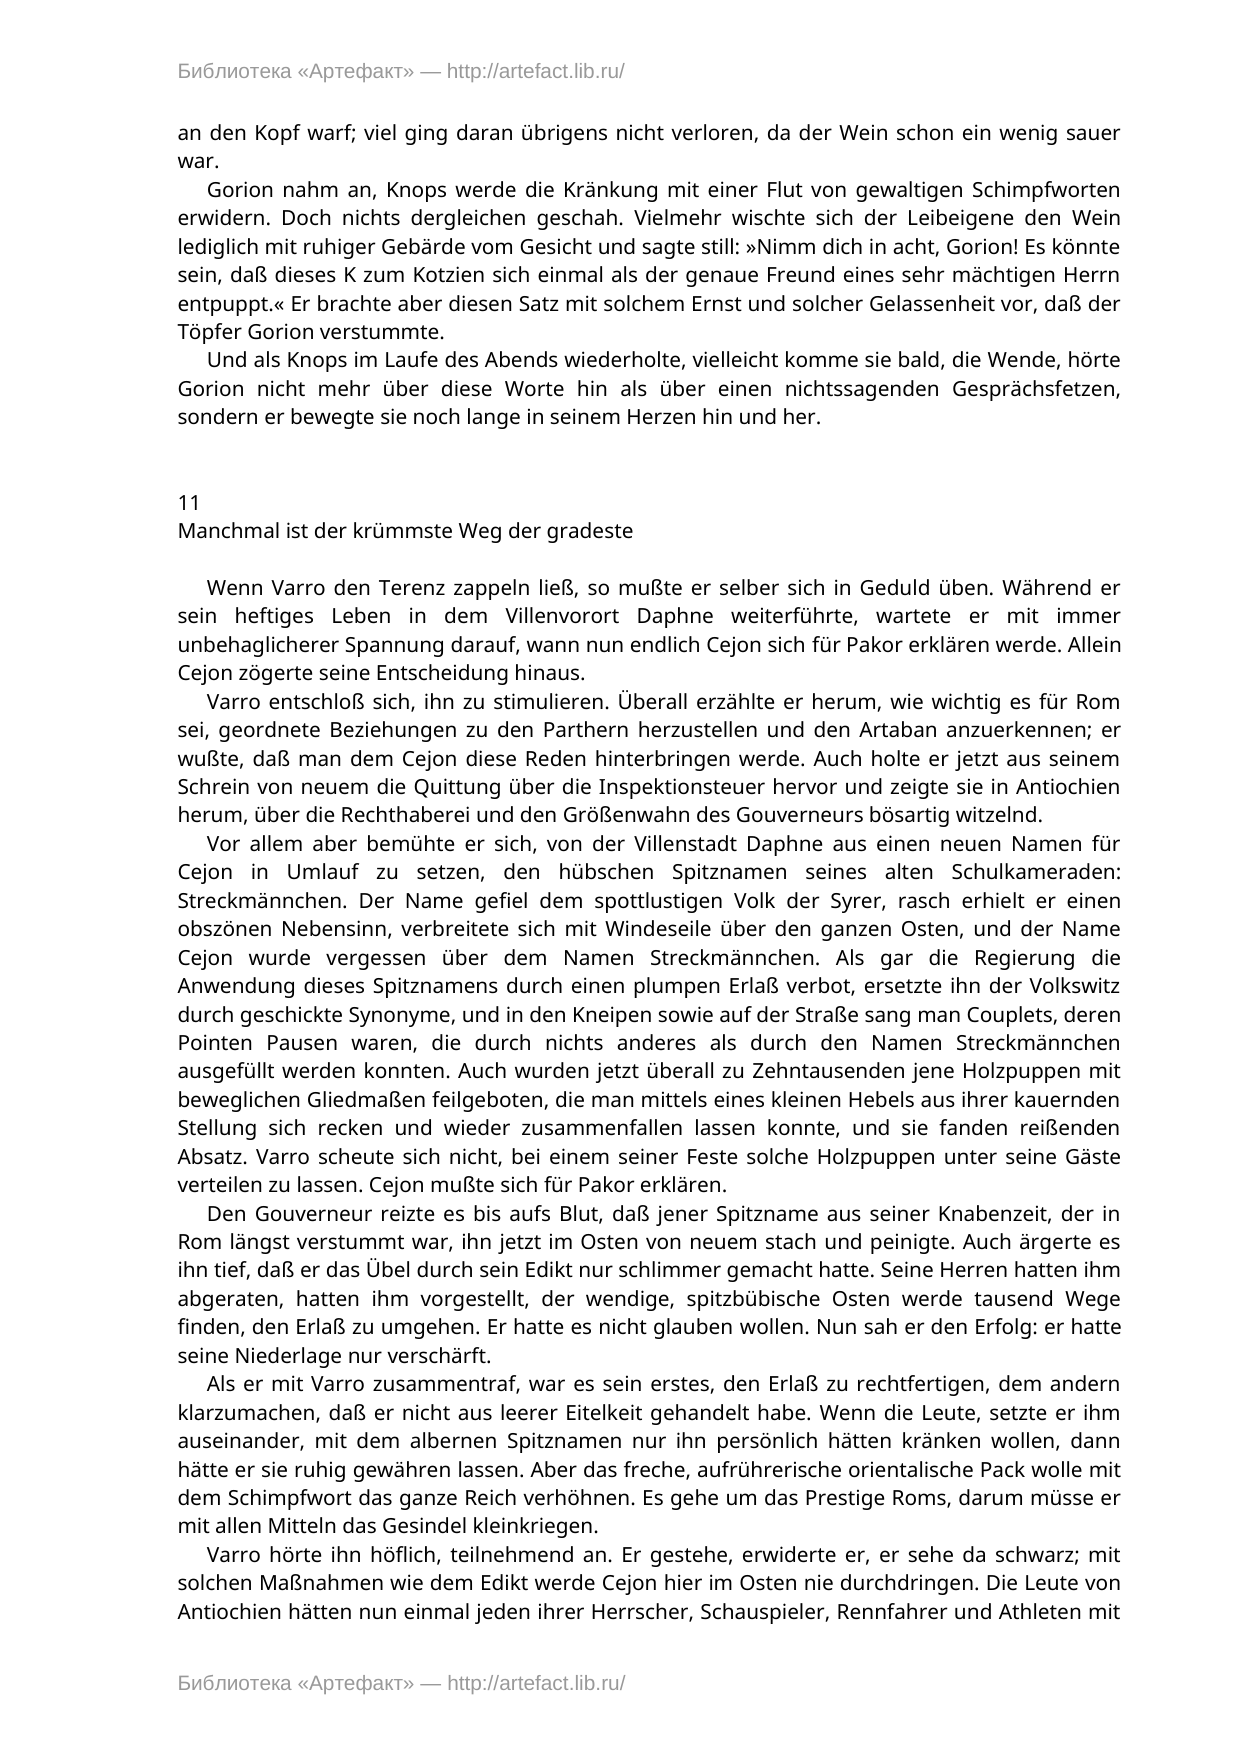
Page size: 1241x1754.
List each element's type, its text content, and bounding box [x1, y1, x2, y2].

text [177, 1540, 1122, 1625]
text Vor allem aber bemühte er sich, von der Villenstadt Daphne aus einen neuen Namen für Cejon in Umlauf zu setzen, den hübschen Spitznamen seines alten Schulkameraden: Streckmännchen. Der Name gefiel dem spottlustigen Volk der Syrer, rasch erhielt er einen obszönen Nebensinn, verbreitete sich mit Windeseile über den ganzen Osten, und der Name Cejon wurde vergessen über dem Namen Streckmännchen. Als gar die Regierung die Anwendung dieses Spitznamens durch einen plumpen Erlaß verbot, ersetzte ihn der Volkswitz durch geschickte Synonyme, und in den Kneipen sowie auf der Straße sang man Couplets, deren Pointen Pausen waren, die durch nichts anderes als durch den Namen Streckmännchen ausgefüllt werden konnten. Auch wurden jetzt überall zu Zehntausenden jene Holzpuppen mit beweglichen Gliedmaßen feilgeboten, die man mittels eines kleinen Hebels aus ihrer kauernden Stellung sich recken und wieder zusammenfallen lassen konnte, und sie fanden reißenden Absatz. Varro scheute sich nicht, bei einem seiner Feste solche Holzpuppen unter seine Gäste verteilen zu lassen. Cejon mußte sich für Pakor erklären. [177, 829, 1122, 1199]
text Gorion nahm an, Knops werde die Kränkung mit einer Flut von gewaltigen Schimpfworten erwidern. Doch nichts dergleichen geschah. Vielmehr wischte sich der Leibeigene den Wein lediglich mit ruhiger Gebärde vom Gesicht und sagte still: »Nimm dich in acht, Gorion! Es könnte sein, daß dieses K zum Kotzien sich einmal als der genaue Freund eines sehr mächtigen Herrn entpuppt.« Er brachte aber diesen Satz mit solchem Ernst und solcher Gelassenheit vor, daß der Töpfer Gorion verstummte. [177, 175, 1122, 346]
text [177, 118, 1122, 175]
text Als er mit Varro zusammentraf, war es sein erstes, den Erlaß zu rechtfertigen, dem andern klarzumachen, daß er nicht aus leerer Eitelkeit gehandelt habe. Wenn die Leute, setzte er ihm auseinander, mit dem albernen Spitznamen nur ihn persönlich hätten kränken wollen, dann hätte er sie ruhig gewähren lassen. Aber das freche, aufrührerische orientalische Pack wolle mit dem Schimpfwort das ganze Reich verhöhnen. Es gehe um das Prestige Roms, darum müsse er mit allen Mitteln das Gesindel kleinkriegen. [177, 1369, 1122, 1540]
text Und als Knops im Laufe des Abends wiederholte, vielleicht komme sie bald, die Wende, hörte Gorion nicht mehr über diese Worte hin als über einen nichtssagenden Gesprächsfetzen, sondern er bewegte sie noch lange in seinem Herzen hin und her. [177, 346, 1122, 431]
subtitle 11 [177, 488, 1122, 516]
text Wenn Varro den Terenz zappeln ließ, so mußte er selber sich in Geduld üben. Während er sein heftiges Leben in dem Villenvorort Daphne weiterführte, wartete er mit immer unbehaglicherer Spannung darauf, wann nun endlich Cejon sich für Pakor erklären werde. Allein Cejon zögerte seine Entscheidung hinaus. [177, 573, 1122, 687]
text Den Gouverneur reizte es bis aufs Blut, daß jener Spitzname aus seiner Knabenzeit, der in Rom längst verstummt war, ihn jetzt im Osten von neuem stach und peinigte. Auch ärgerte es ihn tief, daß er das Übel durch sein Edikt nur schlimmer gemacht hatte. Seine Herren hatten ihm abgeraten, hatten ihm vorgestellt, der wendige, spitzbübische Osten werde tausend Wege finden, den Erlaß zu umgehen. Er hatte es nicht glauben wollen. Nun sah er den Erfolg: er hatte seine Niederlage nur verschärft. [177, 1199, 1122, 1369]
text Varro entschloß sich, ihn zu stimulieren. Überall erzählte er herum, wie wichtig es für Rom sei, geordnete Beziehungen zu den Parthern herzustellen und den Artaban anzuerkennen; er wußte, daß man dem Cejon diese Reden hinterbringen werde. Auch holte er jetzt aus seinem Schrein von neuem die Quittung über die Inspektionsteuer hervor und zeigte sie in Antiochien herum, über die Rechthaberei und den Größenwahn des Gouverneurs bösartig witzelnd. [177, 687, 1122, 829]
subtitle Manchmal ist der krümmste Weg der gradeste [177, 516, 1122, 545]
